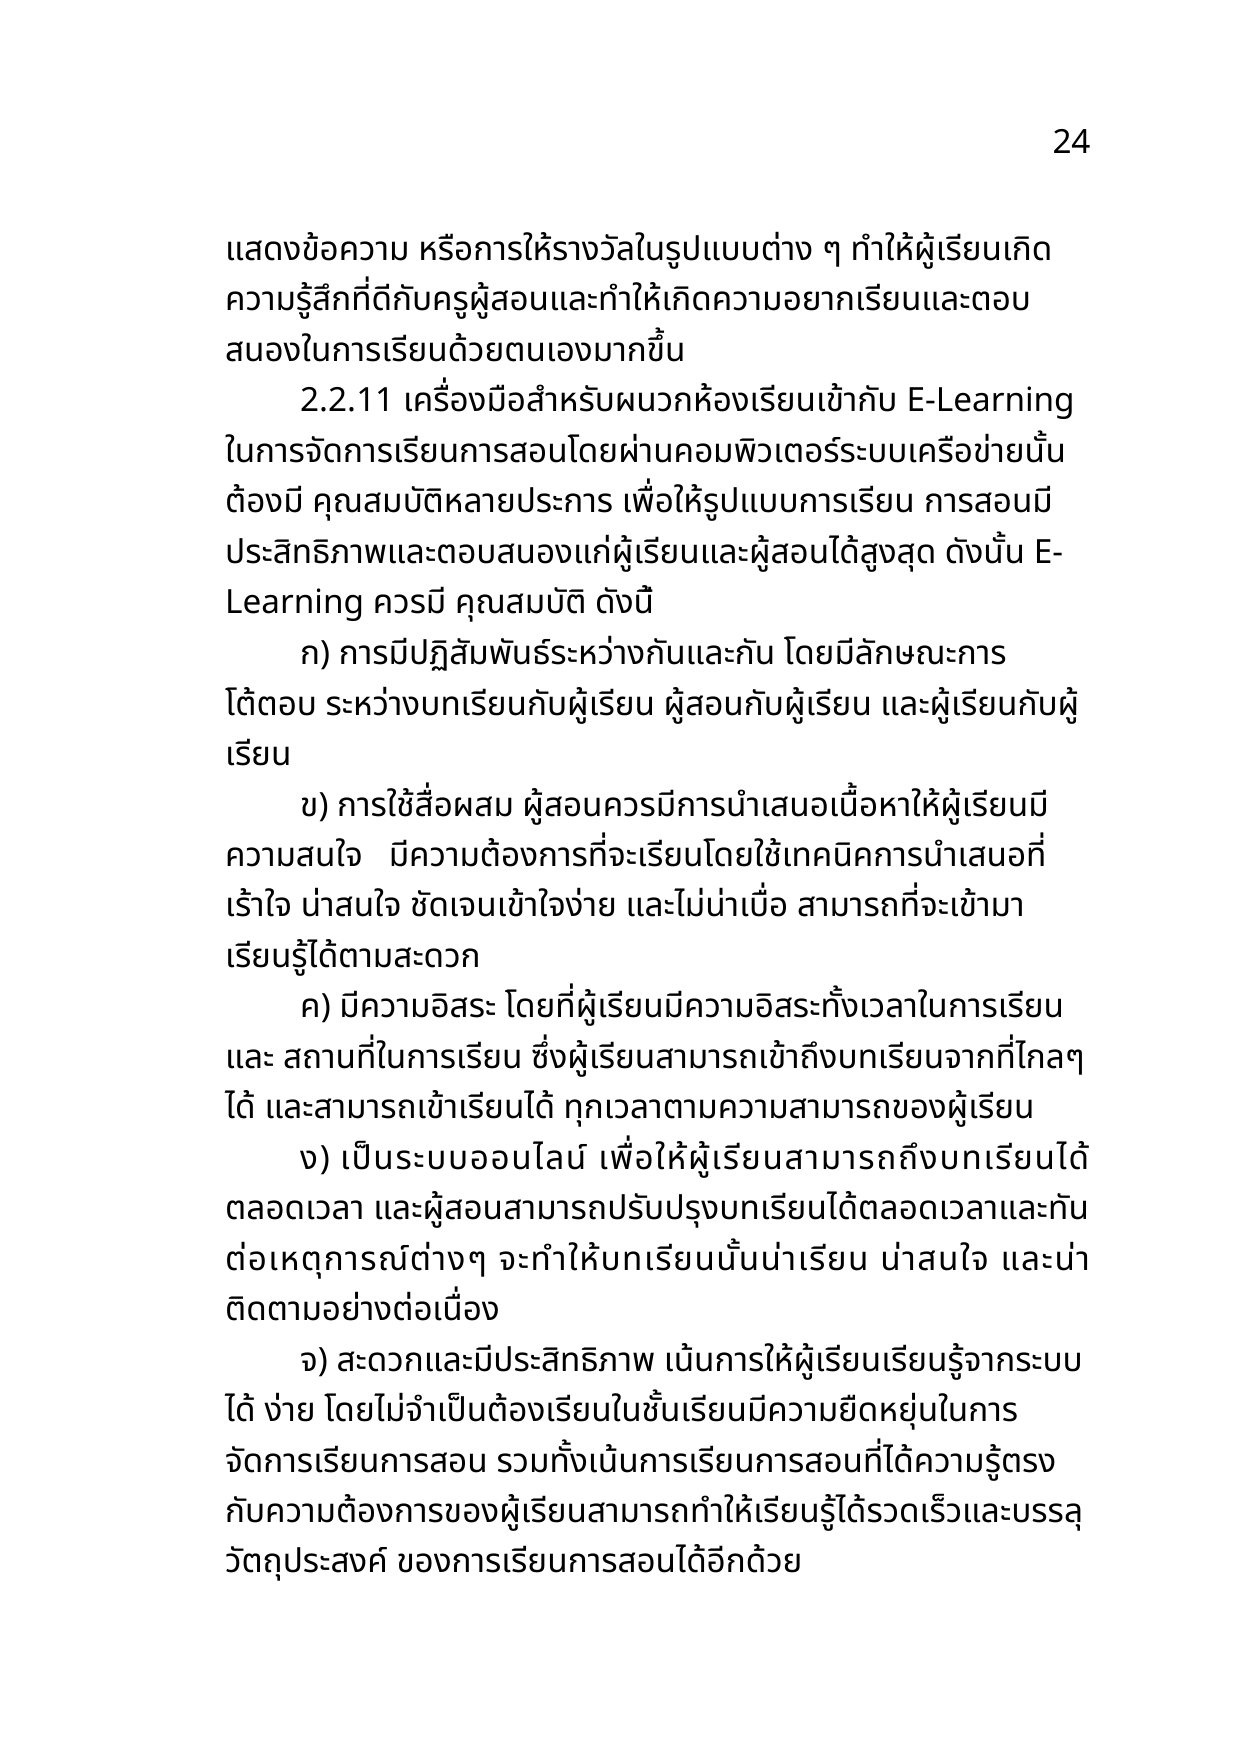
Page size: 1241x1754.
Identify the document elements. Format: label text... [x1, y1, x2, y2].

text ค) มีความอิสระ โดยที่ผู้เรียนมีความอิสระทั้งเวลาในการเรียนและ สถานที่ในการเรียน ซึ่งผู้เรียนสามารถเข้าถึงบทเรียนจากที่ไกลๆ ได้ และสามารถเข้าเรียนได้ ทุกเวลาตามความสามารถของผู้เรียน [225, 982, 1090, 1134]
text ง) เป็นระบบออนไลน์ เพื่อให้ผู้เรียนสามารถถึงบทเรียนได้ตลอดเวลา และผู้สอนสามารถปรับปรุงบทเรียนได้ตลอดเวลาและทันต่อเหตุการณ์ต่างๆ จะทำให้บทเรียนนั้นน่าเรียน น่าสนใจ และน่าติดตามอย่างต่อเนื่อง [225, 1134, 1090, 1336]
text ก) การมีปฏิสัมพันธ์ระหว่างกันและกัน โดยมีลักษณะการโต้ตอบ ระหว่างบทเรียนกับผู้เรียน ผู้สอนกับผู้เรียน และผู้เรียนกับผู้เรียน [225, 629, 1090, 780]
text 2.2.11 เครื่องมือสำหรับผนวกห้องเรียนเข้ากับ E-Learning ในการจัดการเรียนการสอนโดยผ่านคอมพิวเตอร์ระบบเครือข่ายนั้นต้องมี คุณสมบัติหลายประการ เพื่อให้รูปแบบการเรียน การสอนมีประสิทธิภาพและตอบสนองแก่ผู้เรียนและผู้สอนได้สูงสุด ดังนั้น E-Learning ควรมี คุณสมบัติ ดังนี้ [225, 376, 1090, 629]
text ข) การใช้สื่อผสม ผู้สอนควรมีการนำเสนอเนื้อหาให้ผู้เรียนมีความสนใจ มีความต้องการที่จะเรียนโดยใช้เทคนิคการนำเสนอที่เร้าใจ น่าสนใจ ชัดเจนเข้าใจง่าย และไม่น่าเบื่อ สามารถที่จะเข้ามาเรียนรู้ได้ตามสะดวก [225, 780, 1090, 982]
text จ) สะดวกและมีประสิทธิภาพ เน้นการให้ผู้เรียนเรียนรู้จากระบบได้ ง่าย โดยไม่จำเป็นต้องเรียนในชั้นเรียนมีความยืดหยุ่นในการจัดการเรียนการสอน รวมทั้งเน้นการเรียนการสอนที่ได้ความรู้ตรงกับความต้องการของผู้เรียนสามารถทำให้เรียนรู้ได้รวดเร็วและบรรลุวัตถุประสงค์ ของการเรียนการสอนได้อีกด้วย [225, 1336, 1090, 1588]
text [225, 225, 1090, 376]
